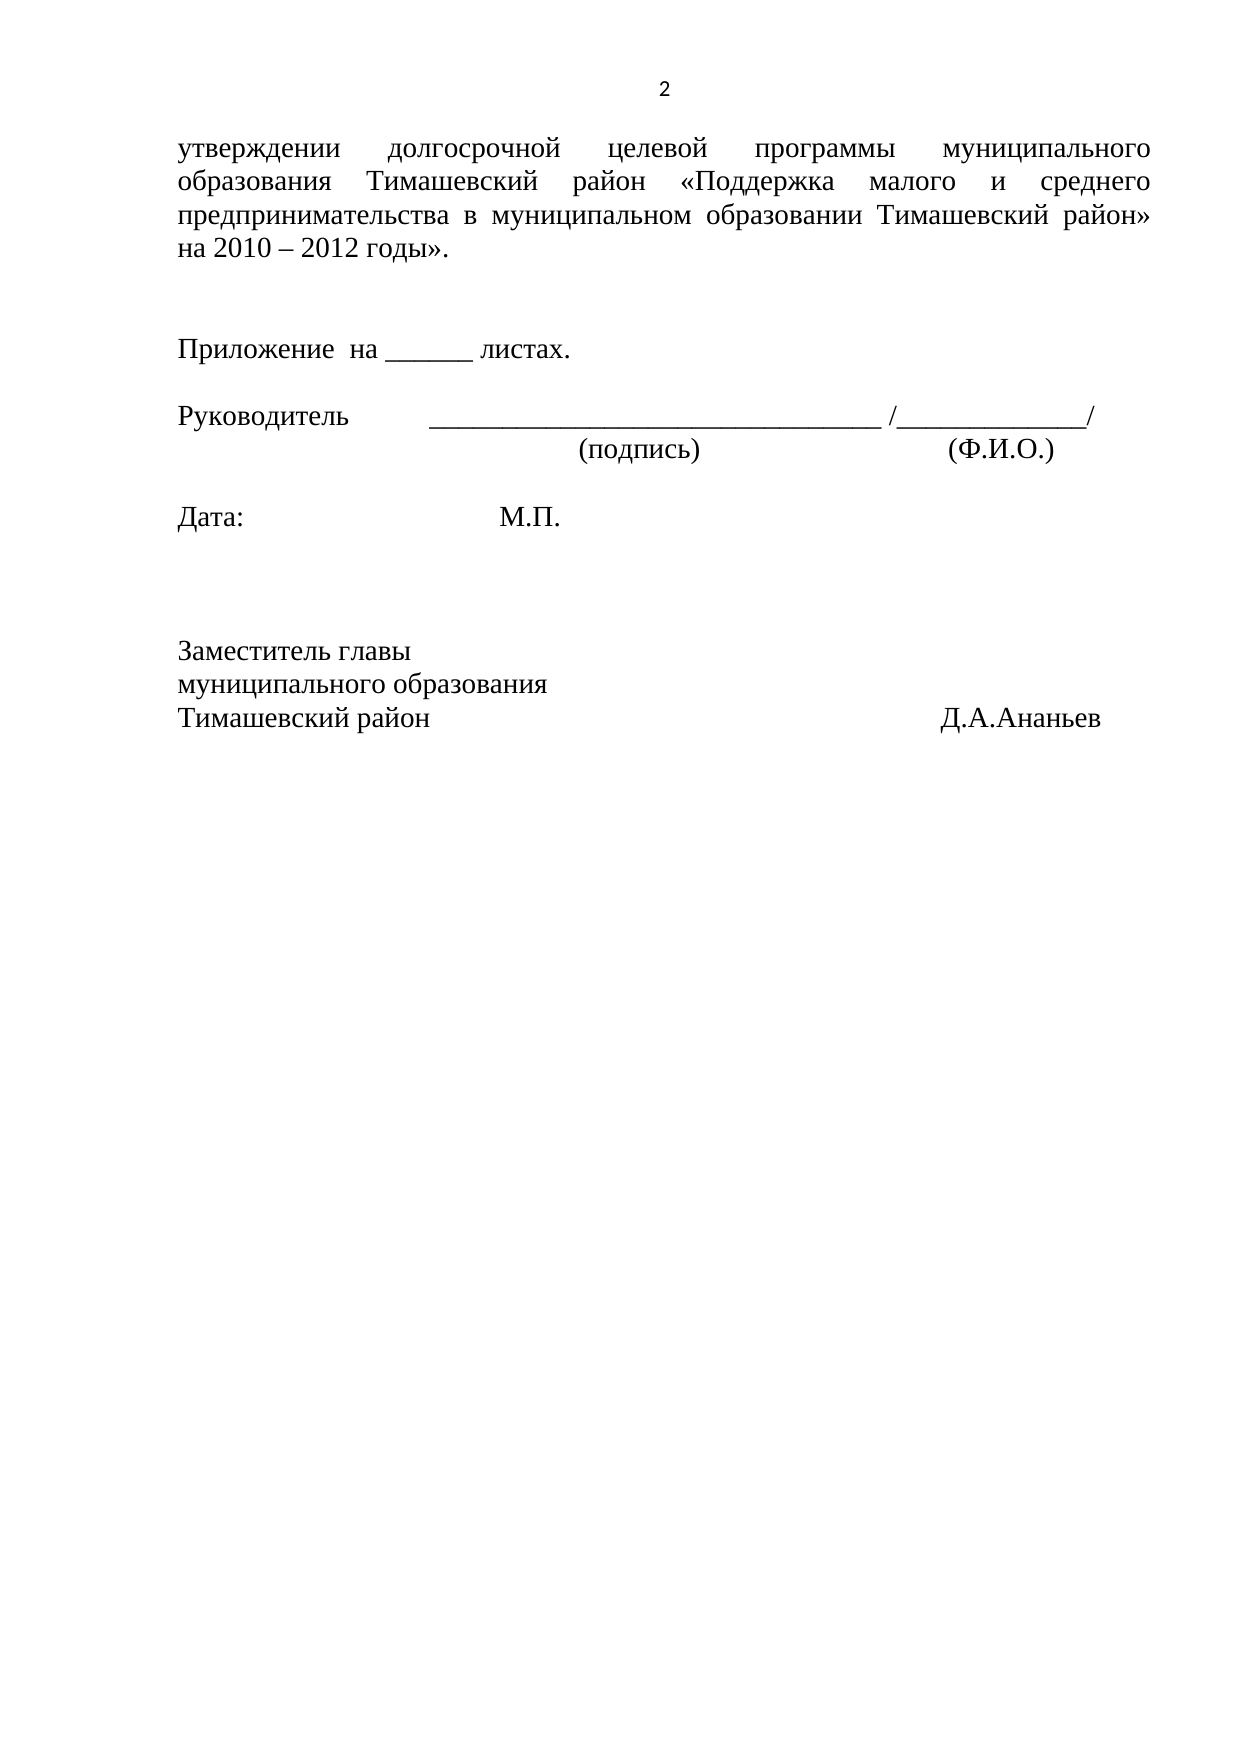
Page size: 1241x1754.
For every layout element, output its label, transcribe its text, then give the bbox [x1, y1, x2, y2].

text Заместитель главы [177, 633, 1152, 666]
text Руководитель _______________________________ /_____________/ [177, 398, 1152, 432]
text муниципального образования [177, 666, 1152, 700]
text Тимашевский район Д.А.Ананьев [177, 700, 1152, 733]
text (подпись) (Ф.И.О.) [177, 432, 1152, 465]
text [177, 130, 1152, 264]
text Дата: М.П. [177, 499, 1152, 532]
text Приложение на ______ листах. [177, 331, 1152, 364]
